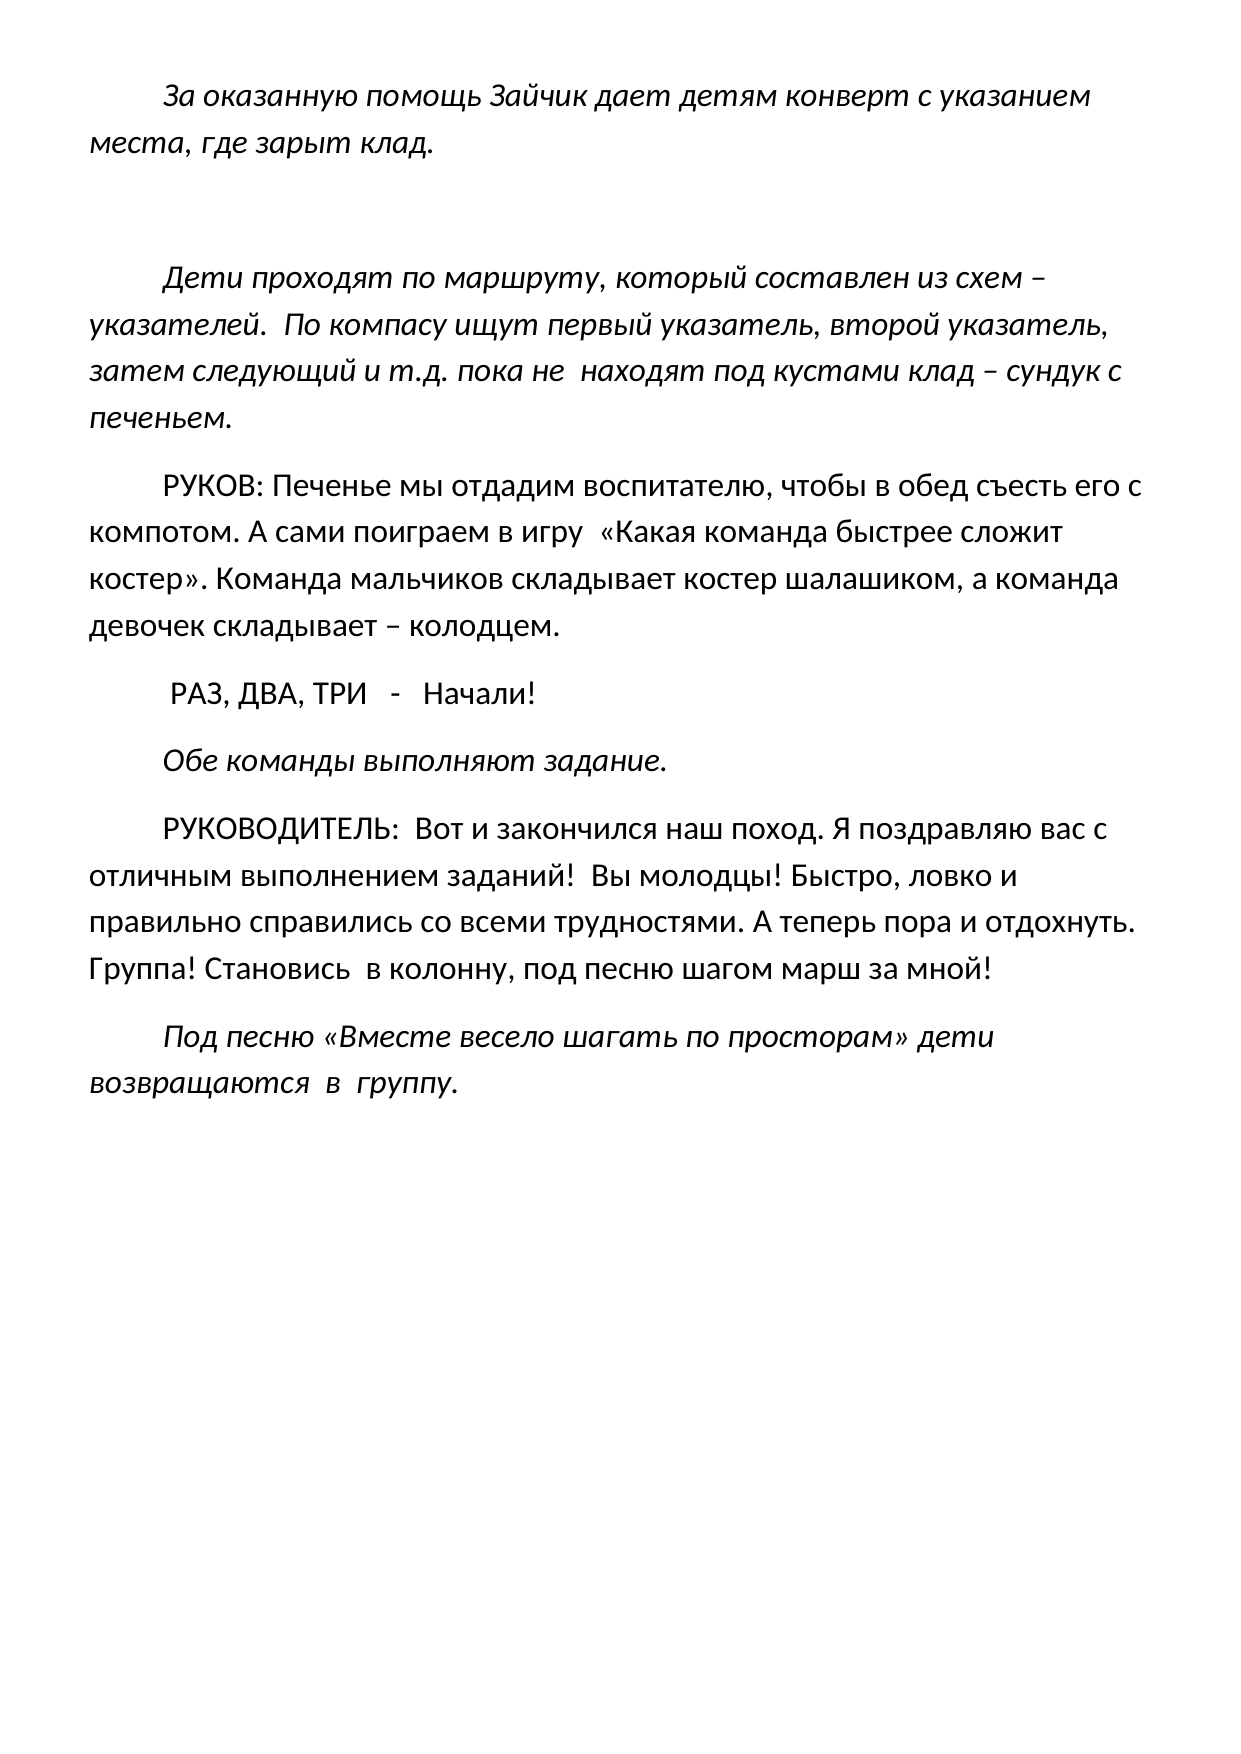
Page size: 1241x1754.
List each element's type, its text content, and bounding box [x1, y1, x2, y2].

text За оказанную помощь Зайчик дает детям конверт с указанием места, где зарыт клад. [89, 74, 1152, 161]
text Дети проходят по маршруту, который составлен из схем – указателей. По компасу ищут первый указатель, второй указатель, затем следующий и т.д. пока не находят под кустами клад – сундук с печеньем. [89, 256, 1152, 437]
text РУКОВ: Печенье мы отдадим воспитателю, чтобы в обед съесть его с компотом. А сами поиграем в игру «Какая команда быстрее сложит костер». Команда мальчиков складывает костер шалашиком, а команда девочек складывает – колодцем. [89, 464, 1152, 645]
text РУКОВОДИТЕЛЬ: Вот и закончился наш поход. Я поздравляю вас с отличным выполнением заданий! Вы молодцы! Быстро, ловко и правильно справились со всеми трудностями. А теперь пора и отдохнуть. Группа! Становись в колонну, под песню шагом марш за мной! [89, 807, 1152, 988]
text Обе команды выполняют задание. [89, 739, 1152, 780]
text Под песню «Вместе весело шагать по просторам» дети возвращаются в группу. [89, 1015, 1152, 1102]
text РАЗ, ДВА, ТРИ - Начали! [89, 672, 1152, 712]
